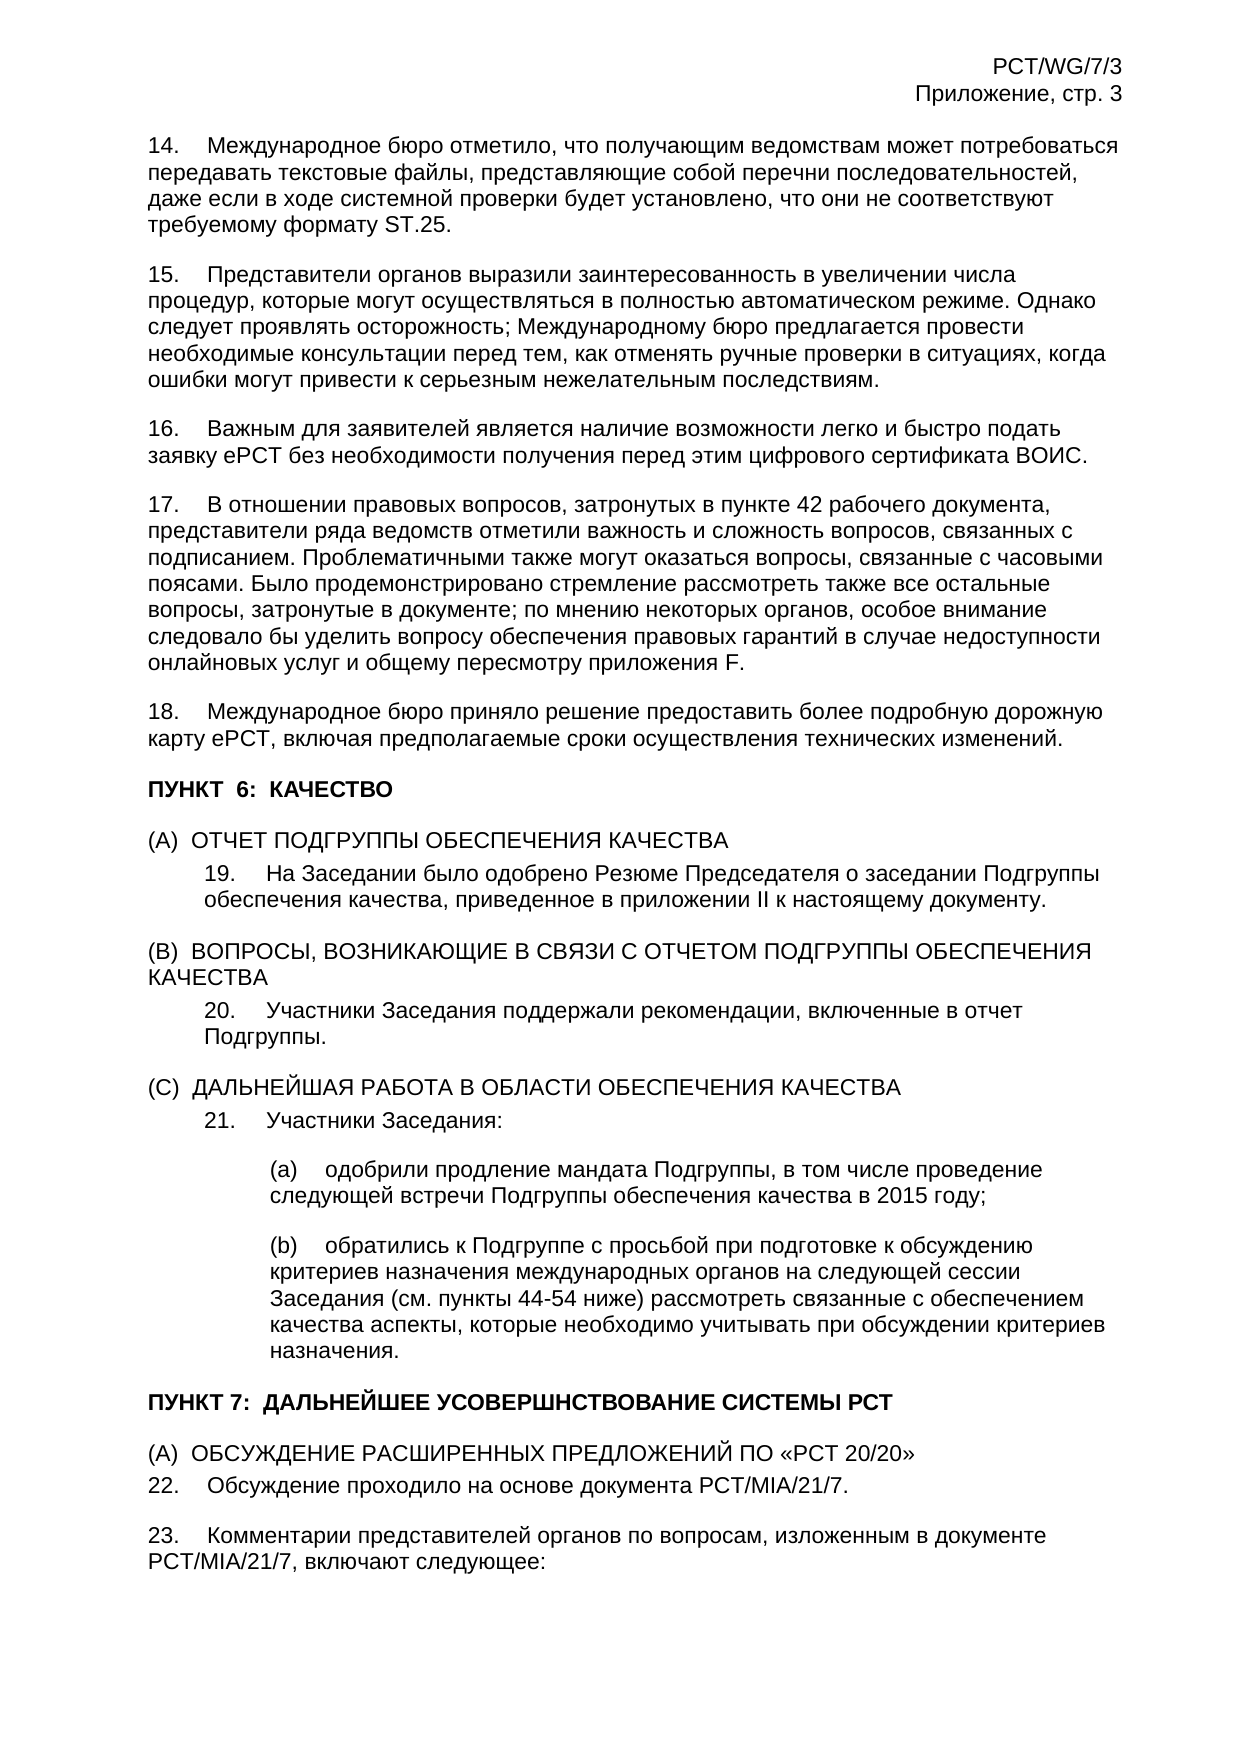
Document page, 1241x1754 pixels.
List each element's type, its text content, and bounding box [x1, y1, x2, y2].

subtitle ПУНКТ 6: КАЧЕСТВО [148, 776, 1122, 802]
list В отношении правовых вопросов, затронутых в пункте 42 рабочего документа, представители ряда ведомств отметили важность и сложность вопросов, связанных с подписанием. Проблематичными также могут оказаться вопросы, связанные с часовыми поясами. Было продемонстрировано стремление рассмотреть также все остальные вопросы, затронутые в документе; по мнению некоторых органов, особое внимание следовало бы уделить вопросу обеспечения правовых гарантий в случае недоступности онлайновых услуг и общему пересмотру приложения F. [148, 491, 1122, 675]
list обратились к Подгруппе с просьбой при подготовке к обсуждению критериев назначения международных органов на следующей сессии Заседания (см. пункты 44-54 ниже) рассмотреть связанные с обеспечением качества аспекты, которые необходимо учитывать при обсуждении критериев назначения. [269, 1232, 1122, 1363]
list одобрили продление мандата Подгруппы, в том числе проведение следующей встречи Подгруппы обеспечения качества в 2015 году; [269, 1156, 1122, 1209]
list Комментарии представителей органов по вопросам, изложенным в документе PCT/MIA/21/7, включают следующее: [148, 1522, 1122, 1574]
subtitle ПУНКТ 7: ДАЛЬНЕЙШЕЕ УСОВЕРШНСТВОВАНИЕ СИСТЕМЫ РСТ [148, 1388, 1122, 1415]
list Участники Заседания: [204, 1107, 1122, 1133]
list Важным для заявителей является наличие возможности легко и быстро подать заявку еРСТ без необходимости получения перед этим цифрового сертификата ВОИС. [148, 415, 1122, 468]
list Участники Заседания поддержали рекомендации, включенные в отчет Подгруппы. [204, 997, 1122, 1049]
list Международное бюро приняло решение предоставить более подробную дорожную карту еРСТ, включая предполагаемые сроки осуществления технических изменений. [148, 698, 1122, 751]
list Представители органов выразили заинтересованность в увеличении числа процедур, которые могут осуществляться в полностью автоматическом режиме. Однако следует проявлять осторожность; Международному бюро предлагается провести необходимые консультации перед тем, как отменять ручные проверки в ситуациях, когда ошибки могут привести к серьезным нежелательным последствиям. [148, 261, 1122, 392]
subtitle (a) обсуждение расширенных предложений по «РCT 20/20» [148, 1440, 1122, 1466]
subtitle (b) вопросы, возникающие в связи с отчетом подгруппы обеспечения качества [148, 938, 1122, 990]
subtitle (a) Отчет подгруппы обеспечения качества [148, 827, 1122, 854]
list Обсуждение проходило на основе документа PCT/MIA/21/7. [148, 1472, 1122, 1499]
list На Заседании было одобрено Резюме Председателя о заседании Подгруппы обеспечения качества, приведенное в приложении II к настоящему документу. [204, 860, 1122, 913]
subtitle (C) Дальнейшая работа в области обеспечения качества [148, 1074, 1122, 1101]
list Международное бюро отметило, что получающим ведомствам может потребоваться передавать текстовые файлы, представляющие собой перечни последовательностей, даже если в ходе системной проверки будет установлено, что они не соответствуют требуемому формату ST.25. [148, 132, 1122, 238]
